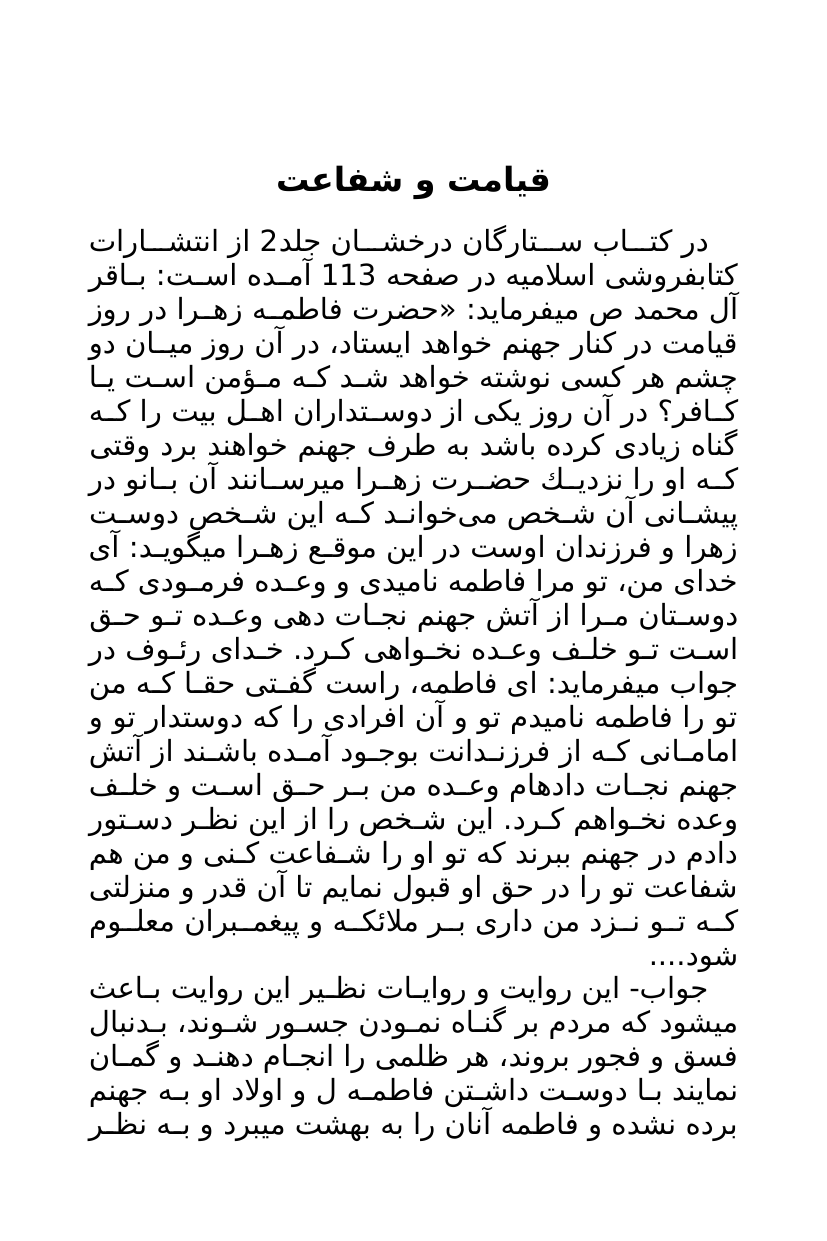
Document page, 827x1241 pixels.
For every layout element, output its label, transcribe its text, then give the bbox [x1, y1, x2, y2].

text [89, 972, 738, 1142]
text قيامت و شفاعت [89, 161, 738, 200]
text در كتاب ستارگان درخشان جلد2 از انتشارات كتابفروشی اسلاميه در صفحه 113 آمده است: باقر آل محمد ص میفرمايد: «حضرت فاطمه زهرا در روز قيامت در كنار جهنم خواهد ايستاد، در آن روز ميان دو چشم هر كسی نوشته خواهد شد كه مؤمن است يا كافر؟ در آن روز يكی از دوستداران اهل بيت را كه گناه زيادی كرده باشد به طرف جهنم خواهند برد وقتی كه او را نزديك حضرت زهرا ميرسانند آن بانو در پيشانی آن شخص می‌خواند كه اين شخص دوست زهرا و فرزندان اوست در اين موقع زهرا میگويد: آی خدای من، تو مرا فاطمه ناميدی و وعده فرمودی كه دوستان مرا از آتش جهنم نجات دهی وعده تو حق است تو خلف وعده نخواهی كرد. خدای رئوف در جواب میفرمايد: ای فاطمه، راست گفتی حقا كه من تو را فاطمه ناميدم تو و آن افرادی را كه دوستدار تو و امامانی كه از فرزندانت بوجود آمده باشند از آتش جهنم نجات دادهام وعده من بر حق است و خلف وعده نخواهم كرد. اين شخص را از اين نظر دستور دادم در جهنم ببرند كه تو او را شفاعت كنی و من هم شفاعت تو را در حق او قبول نمايم تا آن قدر و منزلتی كه تو نزد من داری بر ملائكه و پيغمبران معلوم شود.... [89, 225, 738, 972]
